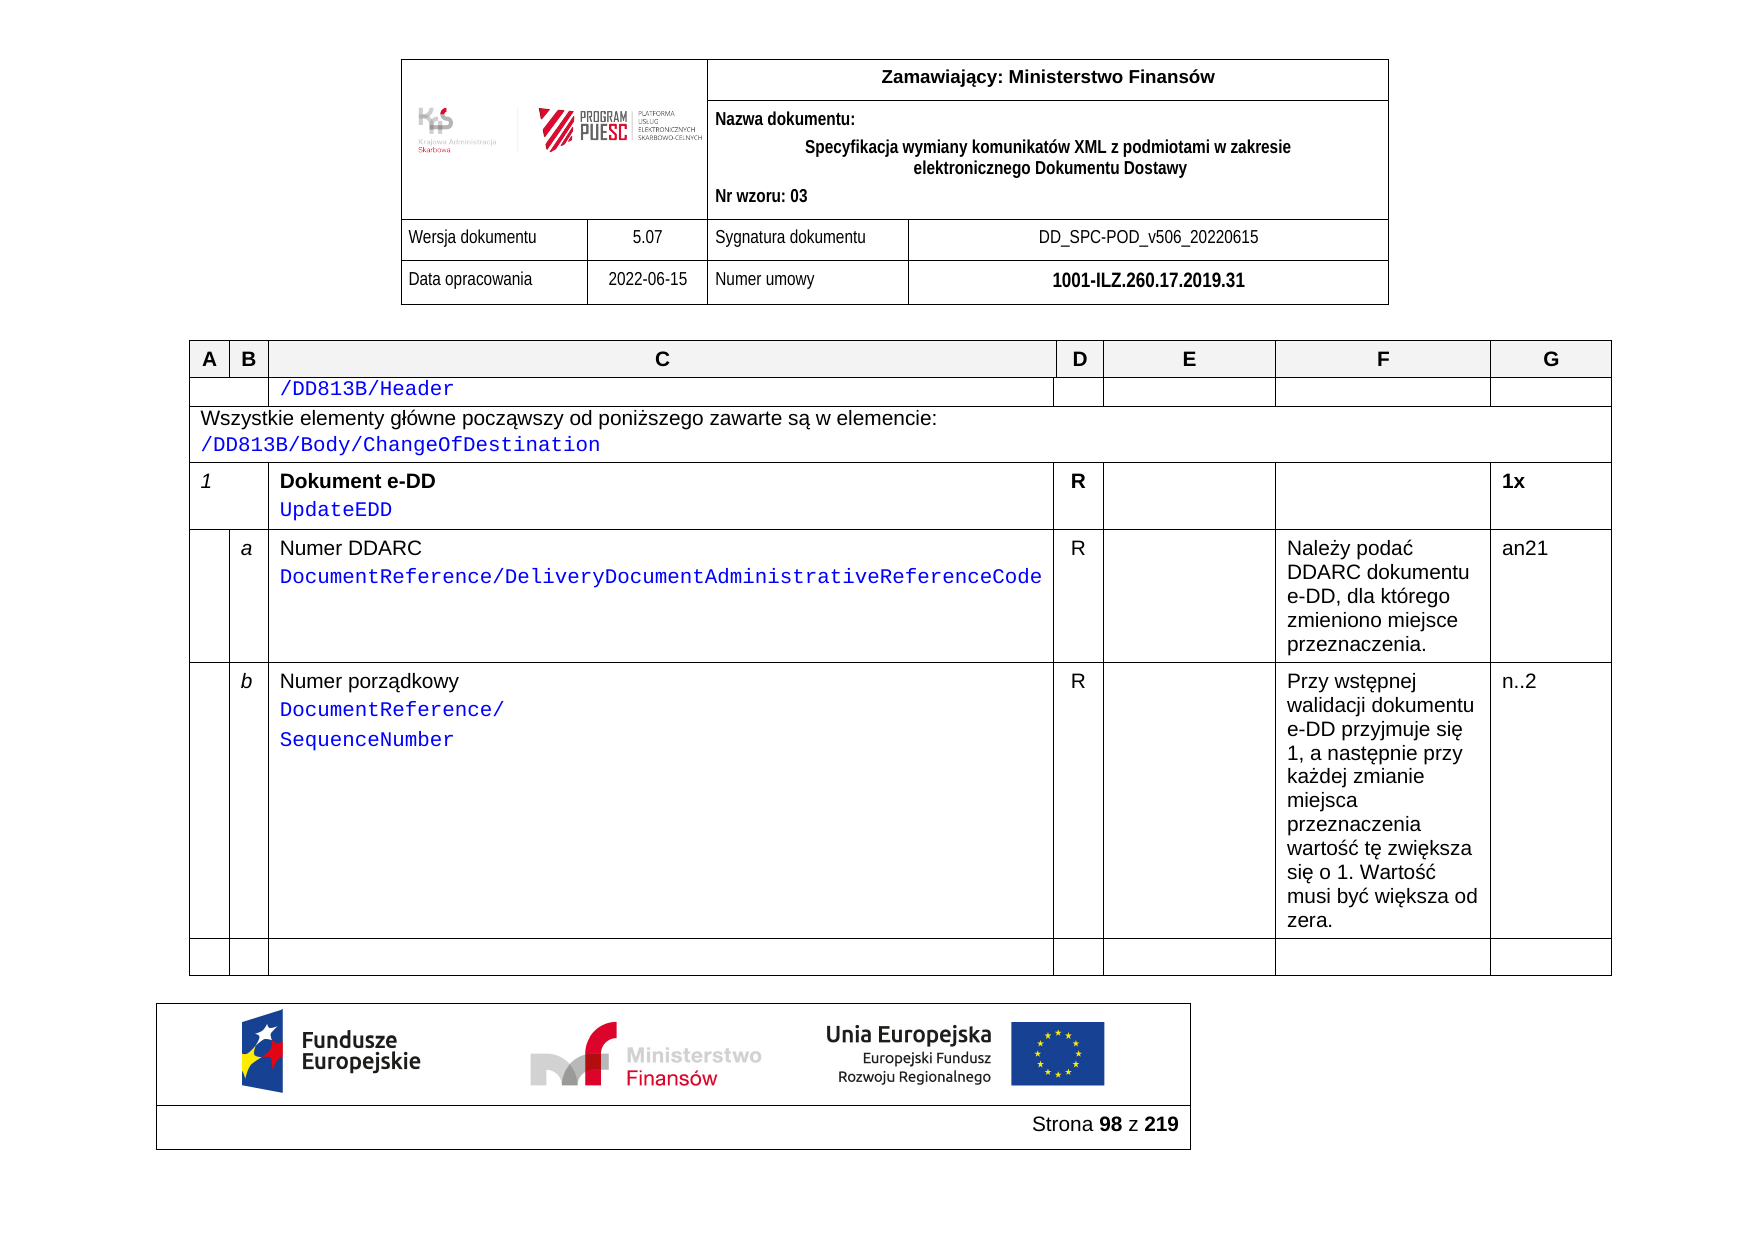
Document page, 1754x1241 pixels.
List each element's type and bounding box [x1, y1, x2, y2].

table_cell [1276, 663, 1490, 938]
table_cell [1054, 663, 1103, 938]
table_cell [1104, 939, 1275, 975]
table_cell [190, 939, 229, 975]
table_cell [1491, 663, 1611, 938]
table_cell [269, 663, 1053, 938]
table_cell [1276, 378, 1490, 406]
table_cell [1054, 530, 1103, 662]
picture [242, 1009, 1105, 1093]
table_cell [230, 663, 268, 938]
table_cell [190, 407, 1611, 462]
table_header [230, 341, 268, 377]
picture [408, 97, 702, 163]
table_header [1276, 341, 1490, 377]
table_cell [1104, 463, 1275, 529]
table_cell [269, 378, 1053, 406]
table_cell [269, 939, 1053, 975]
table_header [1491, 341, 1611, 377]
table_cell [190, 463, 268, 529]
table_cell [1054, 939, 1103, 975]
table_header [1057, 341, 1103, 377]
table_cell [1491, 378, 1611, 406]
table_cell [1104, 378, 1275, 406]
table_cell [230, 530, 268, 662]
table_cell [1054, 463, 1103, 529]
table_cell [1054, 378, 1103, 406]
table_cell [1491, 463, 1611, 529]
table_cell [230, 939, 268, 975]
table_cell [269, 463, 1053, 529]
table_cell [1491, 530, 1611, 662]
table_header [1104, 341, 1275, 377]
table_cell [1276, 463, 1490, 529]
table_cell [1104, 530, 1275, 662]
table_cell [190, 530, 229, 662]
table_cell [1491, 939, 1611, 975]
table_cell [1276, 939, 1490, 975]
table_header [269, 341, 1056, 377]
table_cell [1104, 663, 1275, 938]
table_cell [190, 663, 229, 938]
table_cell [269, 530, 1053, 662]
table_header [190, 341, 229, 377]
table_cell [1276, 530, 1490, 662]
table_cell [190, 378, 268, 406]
